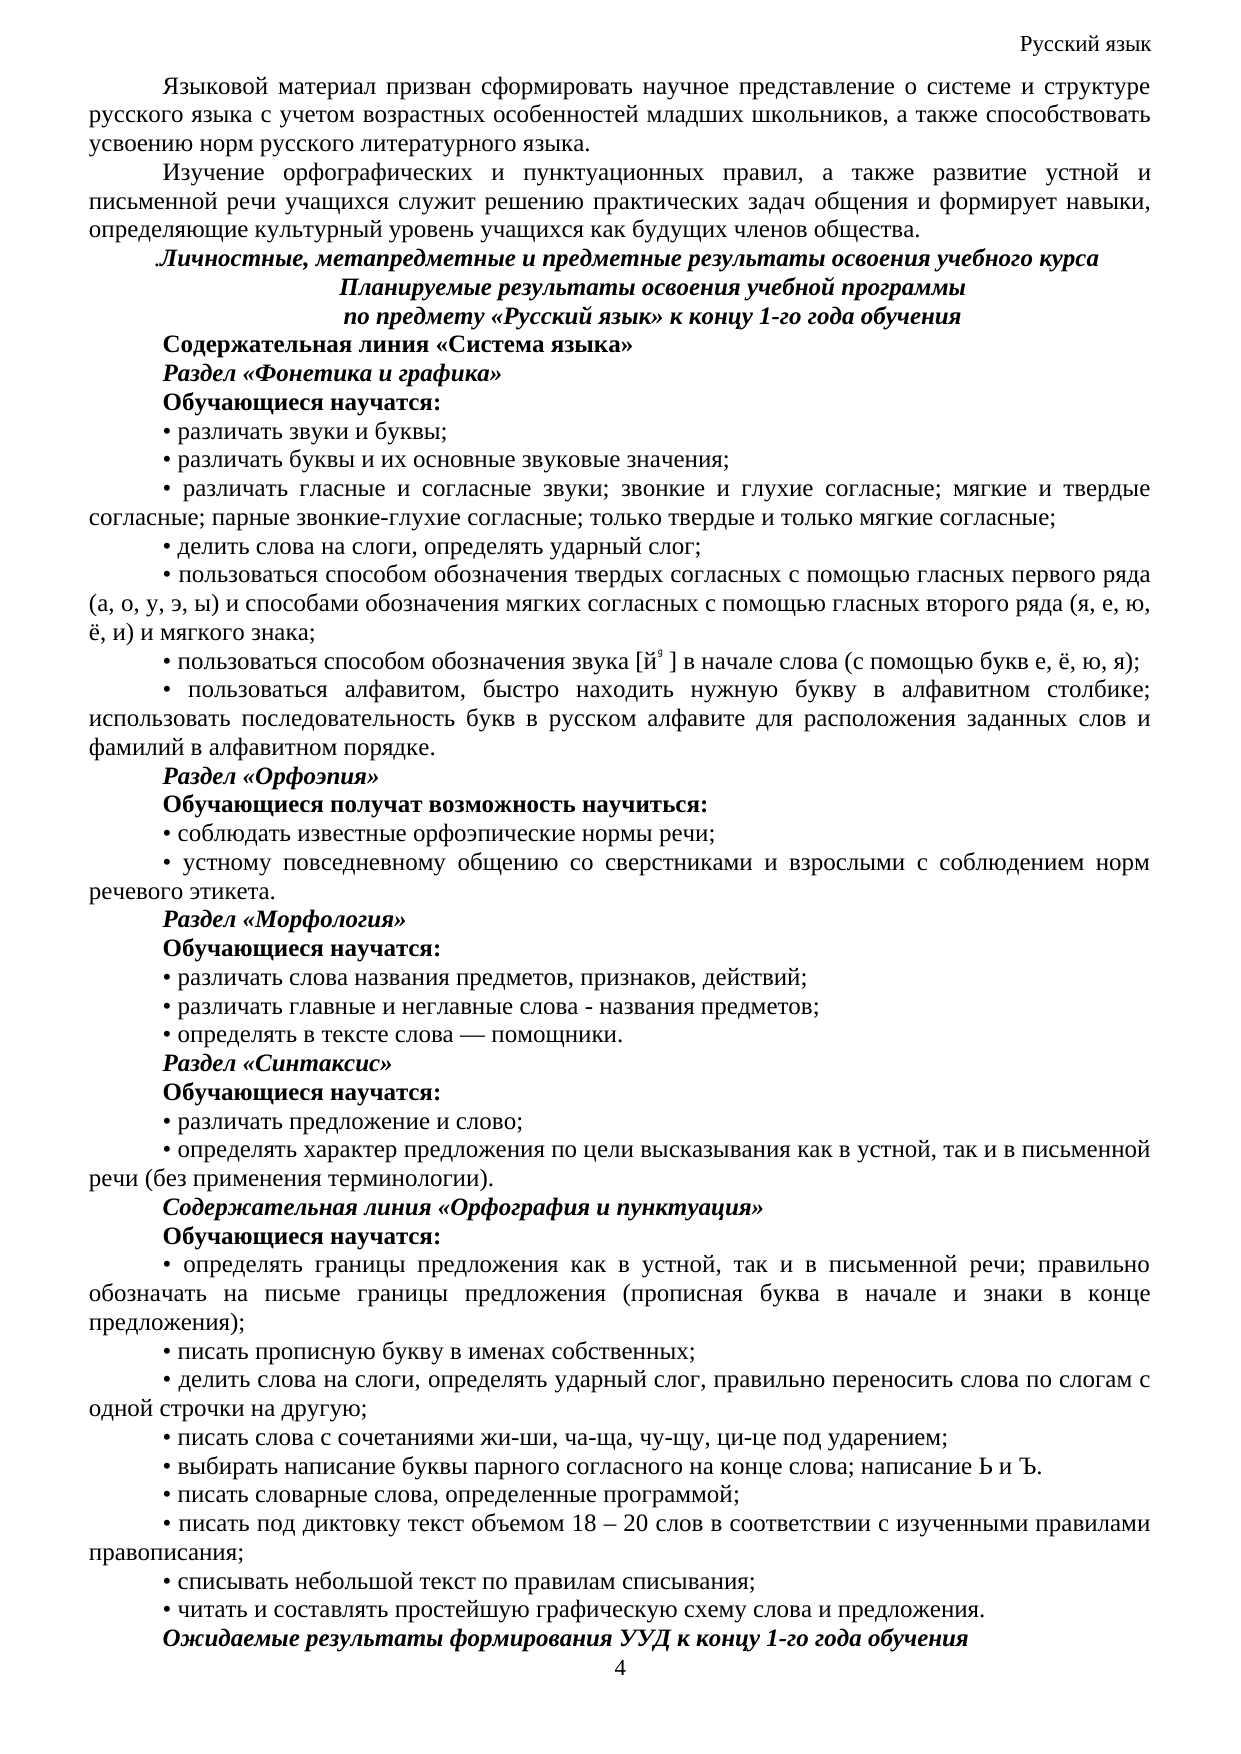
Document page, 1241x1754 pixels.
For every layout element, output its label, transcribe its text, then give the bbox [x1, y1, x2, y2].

text Изучение орфографических и пунктуационных правил, а также развитие устной и письменной речи учащихся служит решению практических задач общения и формирует навыки, определяющие культурный уровень учащихся как будущих членов общества. [89, 157, 1152, 243]
text • определять в тексте слова — помощники. [154, 1019, 1152, 1048]
text • различать звуки и буквы; [89, 416, 1152, 444]
text • писать словарные слова, определенные программой; [89, 1479, 1152, 1508]
text Ожидаемые результаты формирования УУД к концу 1-го года обучения [89, 1623, 1152, 1652]
text • устному повседневному общению со сверстниками и взрослыми с соблюдением норм речевого этикета. [89, 847, 1152, 904]
text • различать слова названия предметов, признаков, действий; [154, 962, 1152, 991]
text Раздел «Орфоэпия» [89, 761, 1152, 789]
text • писать под диктовку текст объемом 18 – 20 слов в соответствии с изученными правилами правописания; [89, 1508, 1152, 1566]
text Обучающиеся научатся: [89, 1077, 1152, 1106]
text • различать гласные и согласные звуки; звонкие и глухие согласные; мягкие и твердые согласные; парные звонкие-глухие согласные; только твердые и только мягкие согласные; [89, 473, 1152, 531]
text • читать и составлять простейшую графическую схему слова и предложения. [89, 1594, 1152, 1623]
text Планируемые результаты освоения учебной программы [89, 272, 1152, 301]
text • пользоваться алфавитом, быстро находить нужную букву в алфавитном столбике; использовать последовательность букв в русском алфавите для расположения заданных слов и фамилий в алфавитном порядке. [89, 674, 1152, 761]
text • выбирать написание буквы парного согласного на конце слова; написание Ь и Ъ. [89, 1451, 1152, 1479]
text • делить слова на слоги, определять ударный слог; [89, 531, 1152, 559]
text • различать предложение и слово; [89, 1106, 1152, 1134]
text • различать главные и неглавные слова - названия предметов; [154, 991, 1152, 1019]
text • соблюдать известные орфоэпические нормы речи; [89, 818, 1152, 847]
text Языковой материал призван сформировать научное представление о системе и структуре русского языка с учетом возрастных особенностей младших школьников, а также способствовать усвоению норм русского литературного языка. [89, 71, 1152, 157]
text • определять характер предложения по цели высказывания как в устной, так и в письменной речи (без применения терминологии). [89, 1134, 1152, 1192]
text Раздел «Синтаксис» [89, 1048, 1152, 1077]
text .Личностные, метапредметные и предметные результаты освоения учебного курса [89, 243, 1152, 272]
text • списывать небольшой текст по правилам списывания; [89, 1566, 1152, 1594]
text Обучающиеся получат возможность научиться: [89, 789, 1152, 818]
text Раздел «Морфология» [89, 904, 1152, 933]
text Содержательная линия «Орфография и пунктуация» [89, 1192, 1152, 1221]
text Содержательная линия «Система языка» [89, 329, 1152, 358]
text Обучающиеся научатся: [89, 1221, 1152, 1249]
text по предмету «Русский язык» к концу 1-го года обучения [89, 301, 1152, 329]
text • писать слова с сочетаниями жи-ши, ча-ща, чу-щу, ци-це под ударением; [89, 1422, 1152, 1451]
text • пользоваться способом обозначения звука [йۥ ] в начале слова (с помощью букв е, ё, ю, я); [89, 646, 1152, 674]
text • делить слова на слоги, определять ударный слог, правильно переносить слова по слогам с одной строчки на другую; [89, 1364, 1152, 1422]
text Обучающиеся научатся: [89, 387, 1152, 416]
text Раздел «Фонетика и графика» [89, 358, 1152, 387]
text • различать буквы и их основные звуковые значения; [89, 444, 1152, 473]
text • пользоваться способом обозначения твердых согласных с помощью гласных первого ряда (а, о, у, э, ы) и способами обозначения мягких согласных с помощью гласных второго ряда (я, е, ю, ё, и) и мягкого знака; [89, 559, 1152, 646]
text Обучающиеся научатся: [89, 933, 1152, 962]
text • определять границы предложения как в устной, так и в письменной речи; правильно обозначать на письме границы предложения (прописная буква в начале и знаки в конце предложения); [89, 1249, 1152, 1336]
text • писать прописную букву в именах собственных; [89, 1336, 1152, 1364]
